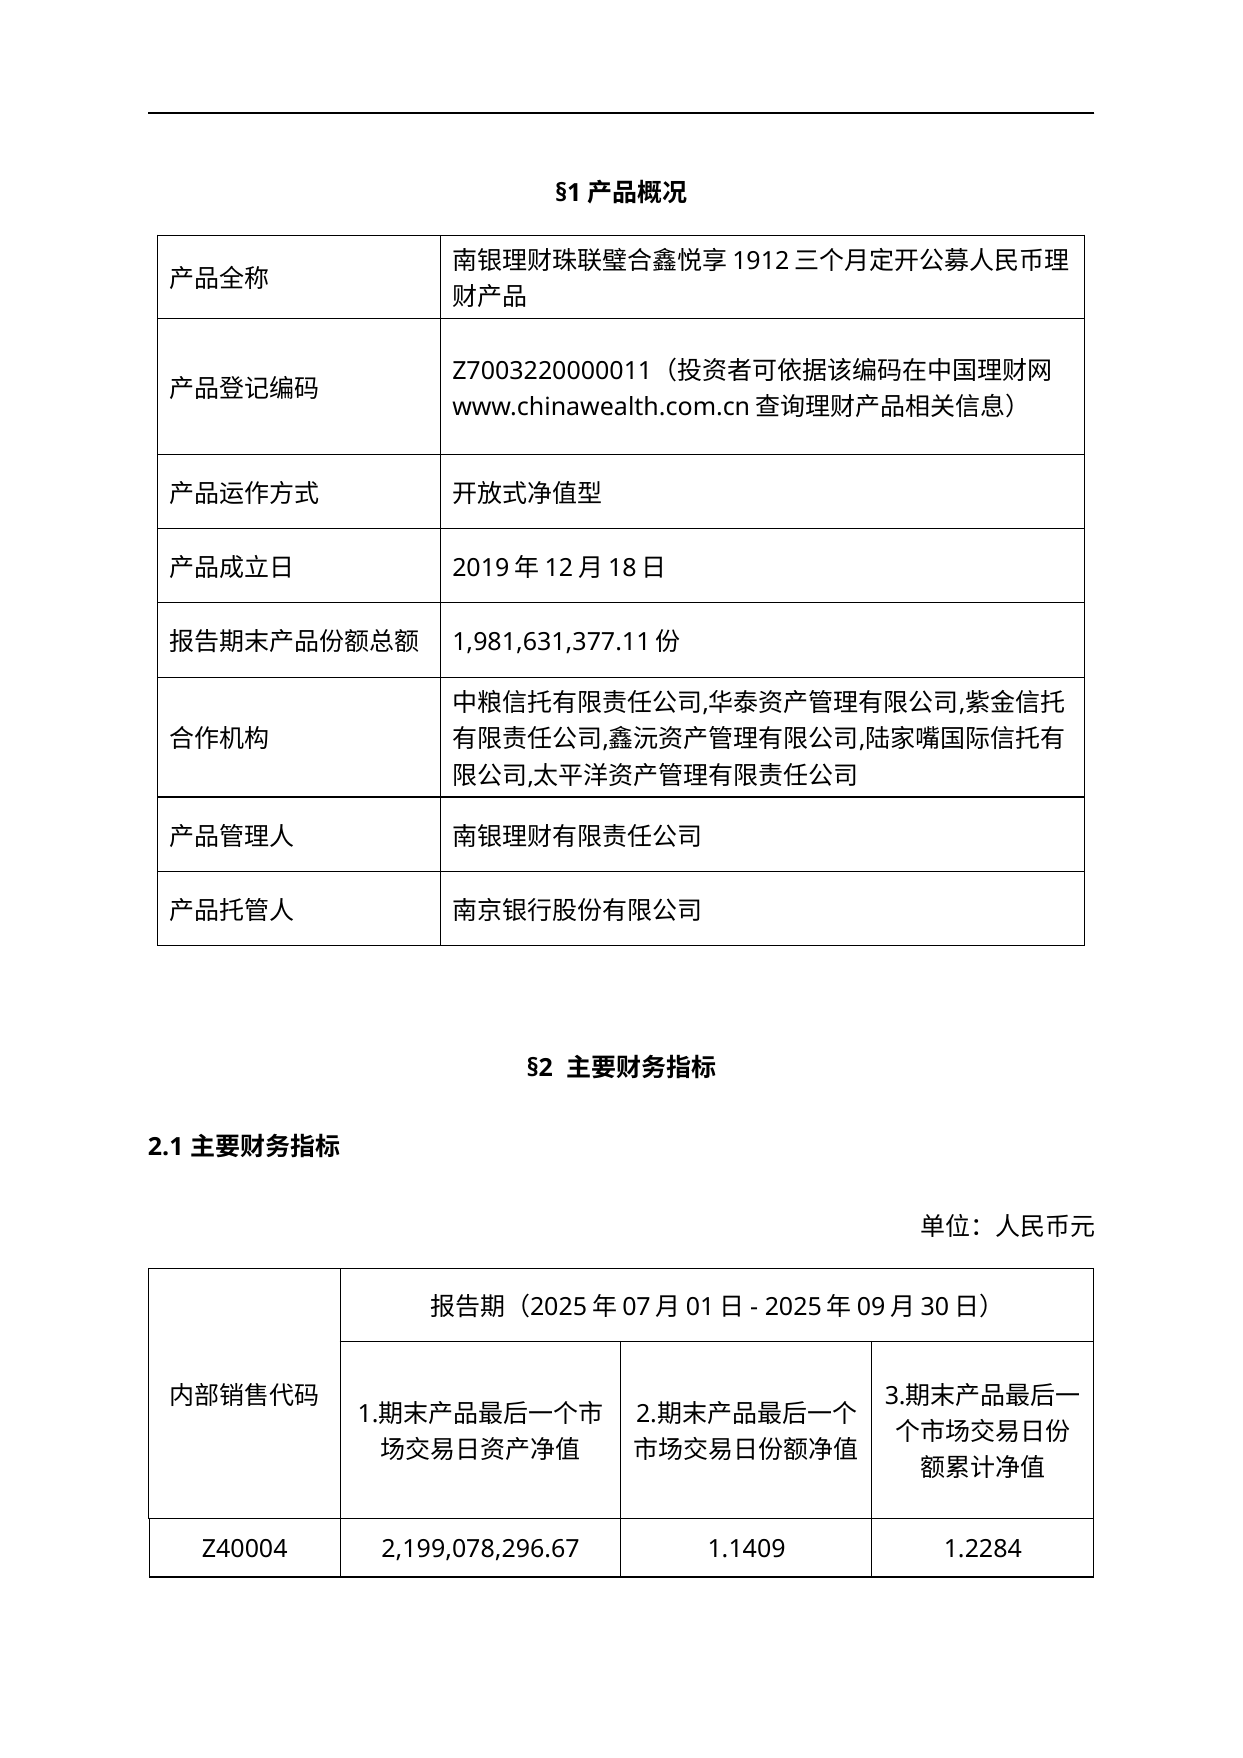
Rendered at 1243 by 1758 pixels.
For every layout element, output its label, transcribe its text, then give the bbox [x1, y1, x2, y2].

table_cell 产品成立日 [158, 529, 440, 602]
table_cell 1,981,631,377.11份 [441, 603, 1084, 677]
text §1 产品概况 [148, 173, 1094, 209]
table_cell 产品托管人 [158, 872, 440, 945]
text §2 主要财务指标 [148, 1047, 1094, 1083]
text 2.1 主要财务指标 [148, 1127, 1094, 1163]
table_cell 2019年12月18日 [441, 529, 1084, 602]
table_cell 中粮信托有限责任公司,华泰资产管理有限公司,紫金信托有限责任公司,鑫沅资产管理有限公司,陆家嘴国际信托有限公司,太平洋资产管理有限责任公司 [441, 678, 1084, 796]
table_header 南银理财珠联璧合鑫悦享1912三个月定开公募人民币理财产品 [441, 236, 1084, 318]
table_cell 2.期末产品最后一个市场交易日份额净值 [621, 1342, 871, 1517]
table_header 内部销售代码 [149, 1269, 340, 1517]
table_cell 产品登记编码 [158, 319, 440, 453]
table_cell 2,199,078,296.67 [341, 1519, 620, 1576]
table_cell 合作机构 [158, 678, 440, 796]
text 单位：人民币元 [148, 1206, 1094, 1242]
table_cell 南银理财有限责任公司 [441, 798, 1084, 871]
table_cell 南京银行股份有限公司 [441, 872, 1084, 945]
table_cell 产品管理人 [158, 798, 440, 871]
table_cell 3.期末产品最后一个市场交易日份额累计净值 [872, 1342, 1093, 1517]
table_cell 开放式净值型 [441, 455, 1084, 528]
table_cell 1.2284 [872, 1519, 1093, 1576]
table_cell Z7003220000011（投资者可依据该编码在中国理财网www.chinawealth.com.cn查询理财产品相关信息） [441, 319, 1084, 453]
table_cell 报告期末产品份额总额 [158, 603, 440, 677]
table_cell 产品运作方式 [158, 455, 440, 528]
table_header 产品全称 [158, 236, 440, 318]
table_header 报告期（2025年07月01日 - 2025年09月30日） [341, 1269, 1093, 1341]
table_cell 1.1409 [621, 1519, 871, 1576]
table_cell 1.期末产品最后一个市场交易日资产净值 [341, 1342, 620, 1517]
table_cell Z40004 [150, 1519, 340, 1576]
